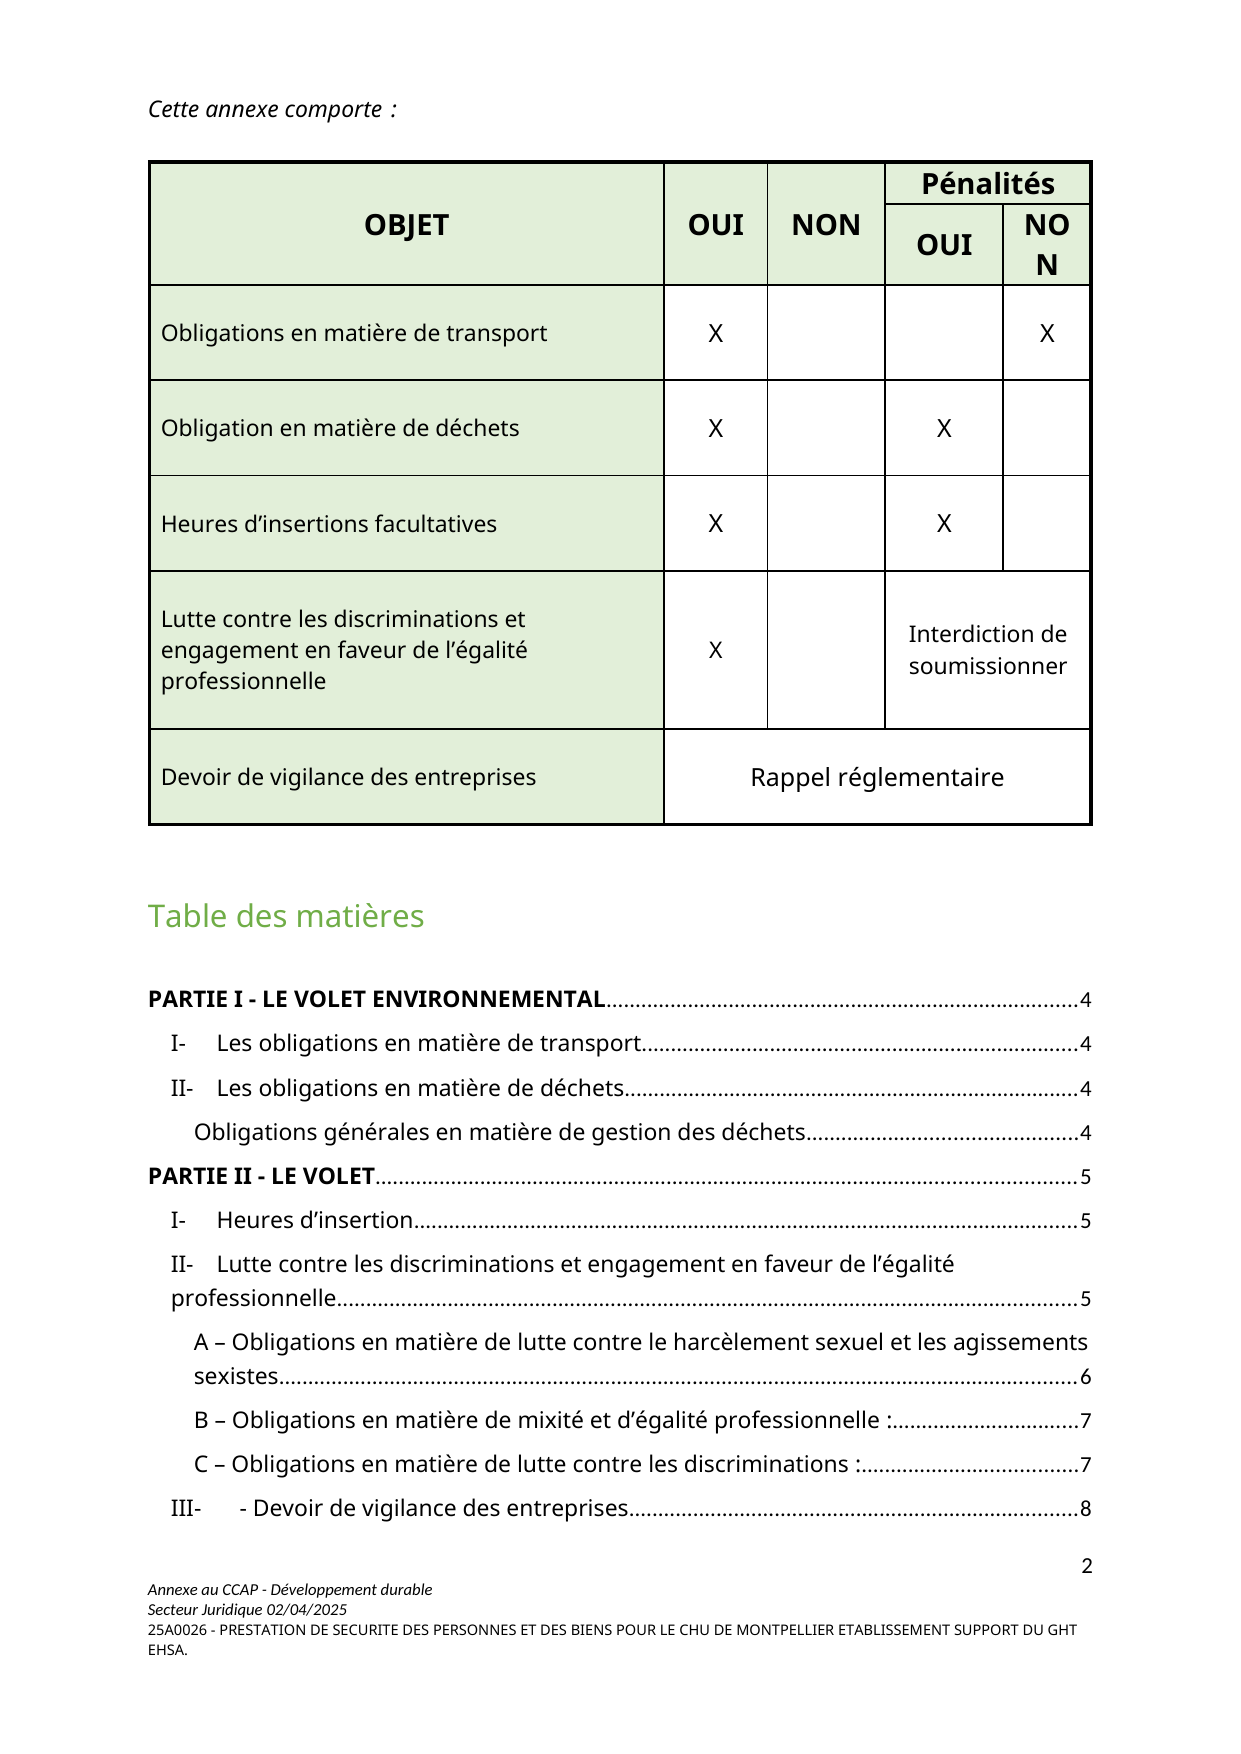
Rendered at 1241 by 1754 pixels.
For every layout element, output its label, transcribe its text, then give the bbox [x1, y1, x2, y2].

table_cell Rappel réglementaire [665, 730, 1089, 823]
table_cell [768, 572, 884, 728]
table_cell OUI [886, 205, 1002, 284]
text Cette annexe comporte : [148, 93, 1092, 124]
table_cell Obligation en matière de déchets [151, 381, 663, 475]
table_cell X [665, 572, 767, 728]
table_cell X [1004, 286, 1089, 379]
table_cell Interdiction de soumissionner [886, 572, 1089, 728]
table_cell [768, 381, 884, 475]
table_cell X [665, 286, 767, 379]
table_header OBJET [151, 164, 663, 284]
table_cell X [886, 476, 1002, 570]
table_cell X [665, 381, 767, 475]
table_cell [1004, 476, 1089, 570]
table_cell Heures d’insertions facultatives [151, 476, 663, 570]
table_header Pénalités [886, 164, 1089, 203]
table_cell Obligations en matière de transport [151, 286, 663, 379]
table_cell NON [1004, 205, 1089, 284]
table_cell X [665, 476, 767, 570]
table_header NON [768, 164, 884, 284]
table_cell Devoir de vigilance des entreprises [151, 730, 663, 823]
table_cell [768, 286, 884, 379]
table_cell [768, 476, 884, 570]
table_cell X [886, 381, 1002, 475]
table_cell Lutte contre les discriminations et engagement en faveur de l’égalité professionnelle [151, 572, 663, 728]
table_cell [886, 286, 1002, 379]
table_cell [1004, 381, 1089, 475]
table_header OUI [665, 164, 767, 284]
